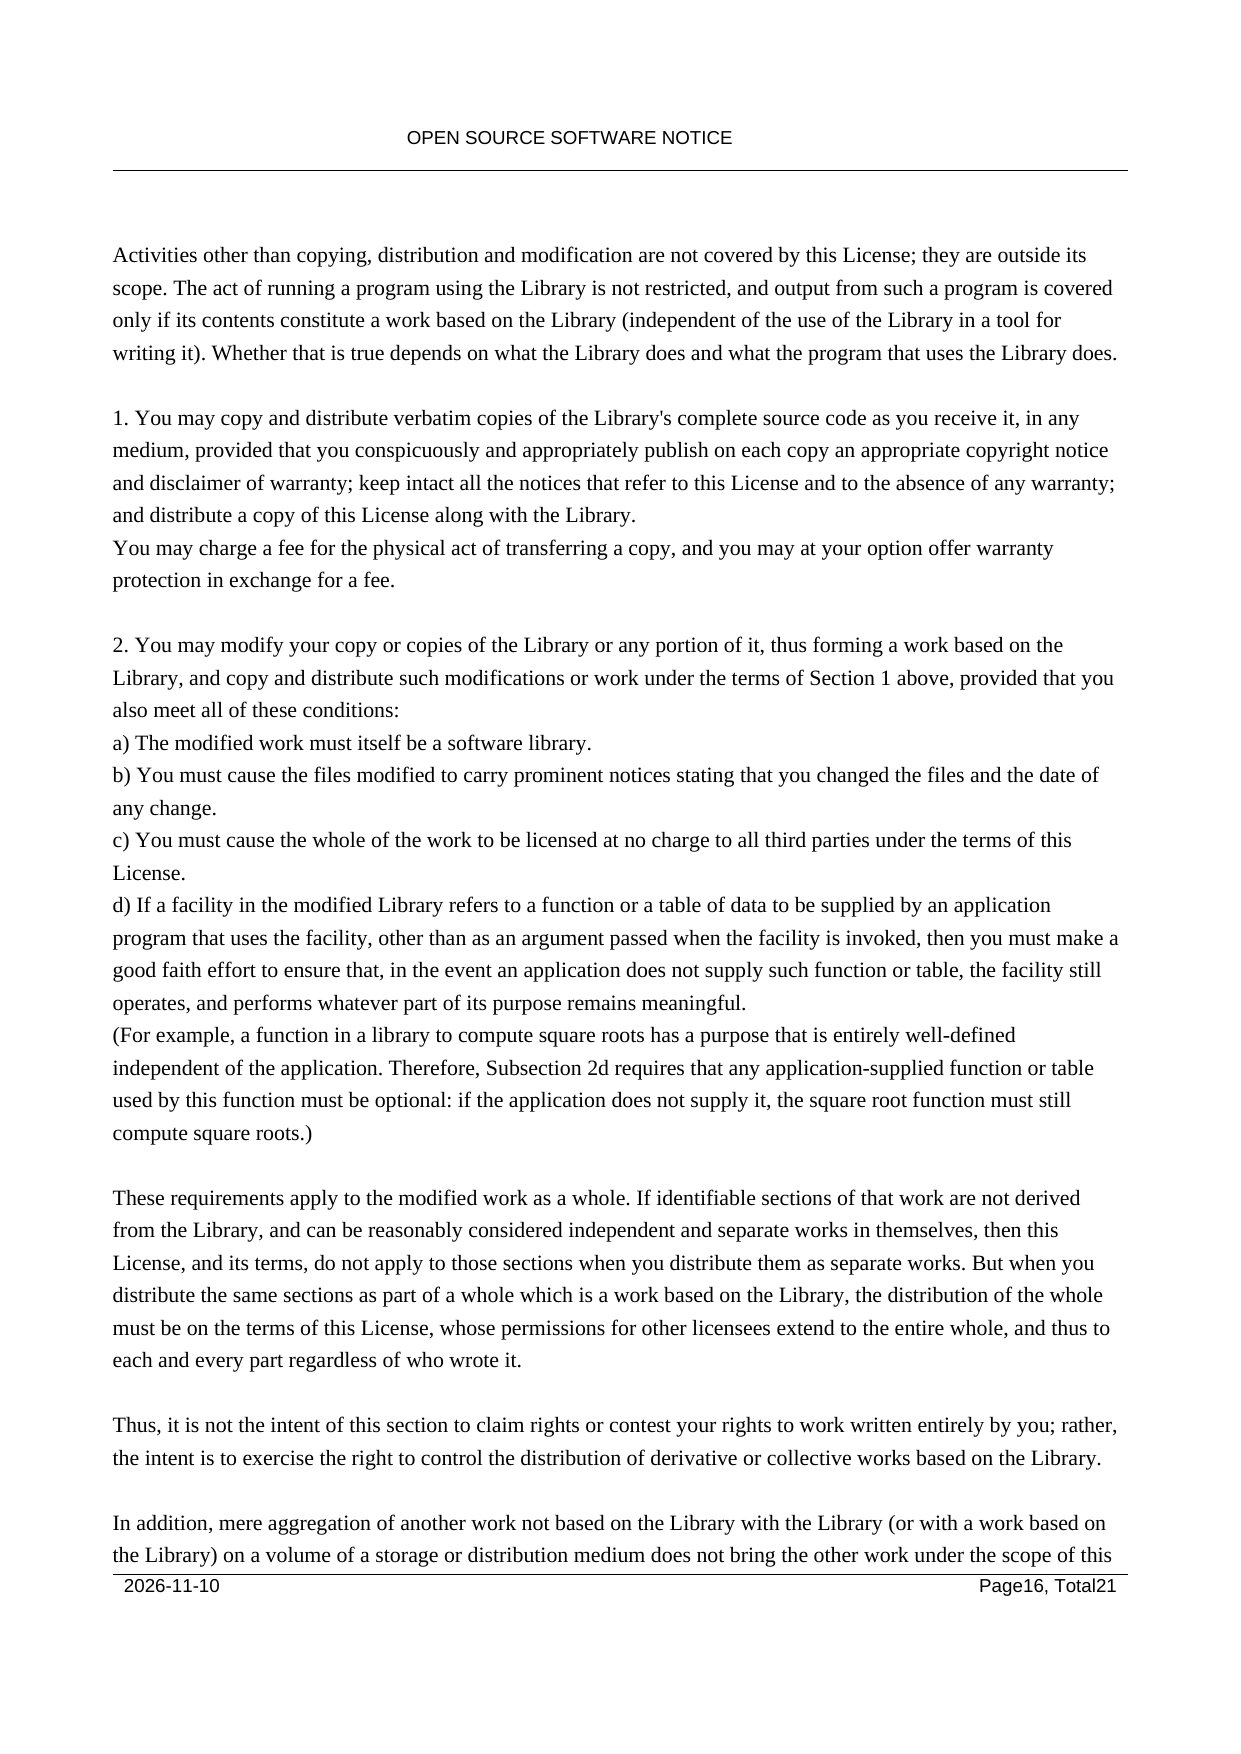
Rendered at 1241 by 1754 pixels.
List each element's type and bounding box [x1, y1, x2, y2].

text [112, 206, 1128, 1571]
